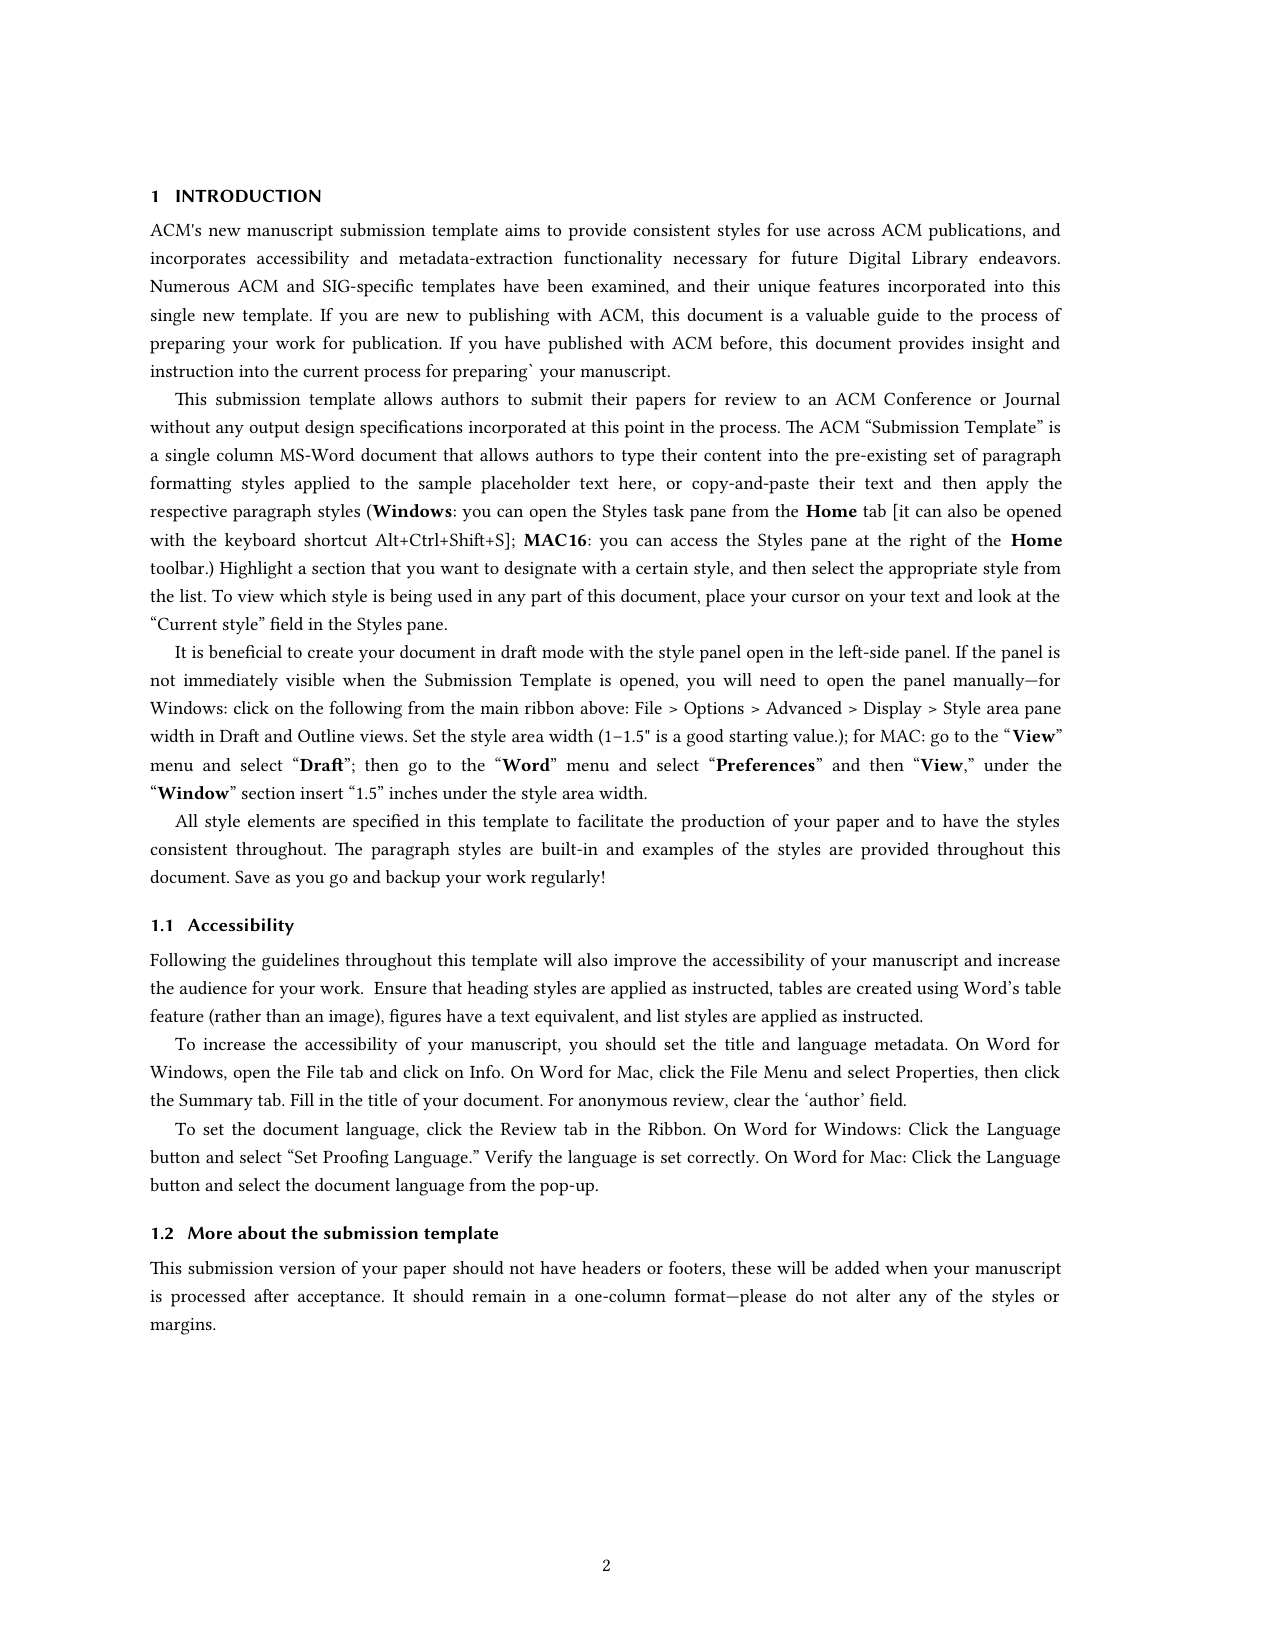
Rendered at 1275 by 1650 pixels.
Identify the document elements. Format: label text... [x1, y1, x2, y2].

text More about the submission template [150, 1221, 1062, 1244]
text To increase the accessibility of your manuscript, you should set the title and language metadata. On Word for Windows, open the File tab and click on Info. On Word for Mac, click the File Menu and select Properties, then click the Summary tab. Fill in the title of your document. For anonymous review, clear the ‘author’ field. [150, 1027, 1062, 1111]
text ACM's new manuscript submission template aims to provide consistent styles for use across ACM publications, and incorporates accessibility and metadata-extraction functionality necessary for future Digital Library endeavors. Numerous ACM and SIG-specific templates have been examined, and their unique features incorporated into this single new template. If you are new to publishing with ACM, this document is a valuable guide to the process of preparing your work for publication. If you have published with ACM before, this document provides insight and instruction into the current process for preparing` your manuscript. [150, 213, 1062, 382]
text This submission version of your paper should not have headers or footers, these will be added when your manuscript is processed after acceptance. It should remain in a one-column format—please do not alter any of the styles or margins. [150, 1251, 1062, 1335]
text Following the guidelines throughout this template will also improve the accessibility of your manuscript and increase the audience for your work. Ensure that heading styles are applied as instructed, tables are created using Word’s table feature (rather than an image), figures have a text equivalent, and list styles are applied as instructed. [150, 943, 1062, 1027]
text To set the document language, click the Review tab in the Ribbon. On Word for Windows: Click the Language button and select “Set Proofing Language.” Verify the language is set correctly. On Word for Mac: Click the Language button and select the document language from the pop-up. [150, 1111, 1062, 1196]
text It is beneficial to create your document in draft mode with the style panel open in the left-side panel. If the panel is not immediately visible when the Submission Template is opened, you will need to open the panel manually—for Windows: click on the following from the main ribbon above: File > Options > Advanced > Display > Style area pane width in Draft and Outline views. Set the style area width (1–1.5" is a good starting value.); for MAC: go to the “View” menu and select “Draft”; then go to the “Word” menu and select “Preferences” and then “View,” under the “Window” section insert “1.5” inches under the style area width. [150, 635, 1062, 804]
text Introduction [150, 183, 1062, 207]
text Accessibility [150, 913, 1062, 936]
text All style elements are specified in this template to facilitate the production of your paper and to have the styles consistent throughout. The paragraph styles are built-in and examples of the styles are provided throughout this document. Save as you go and backup your work regularly! [150, 804, 1062, 888]
text This submission template allows authors to submit their papers for review to an ACM Conference or Journal without any output design specifications incorporated at this point in the process. The ACM “Submission Template” is a single column MS-Word document that allows authors to type their content into the pre-existing set of paragraph formatting styles applied to the sample placeholder text here, or copy-and-paste their text and then apply the respective paragraph styles (Windows: you can open the Styles task pane from the Home tab [it can also be opened with the keyboard shortcut Alt+Ctrl+Shift+S]; MAC16: you can access the Styles pane at the right of the Home toolbar.) Highlight a section that you want to designate with a certain style, and then select the appropriate style from the list. To view which style is being used in any part of this document, place your cursor on your text and look at the “Current style” field in the Styles pane. [150, 382, 1062, 635]
